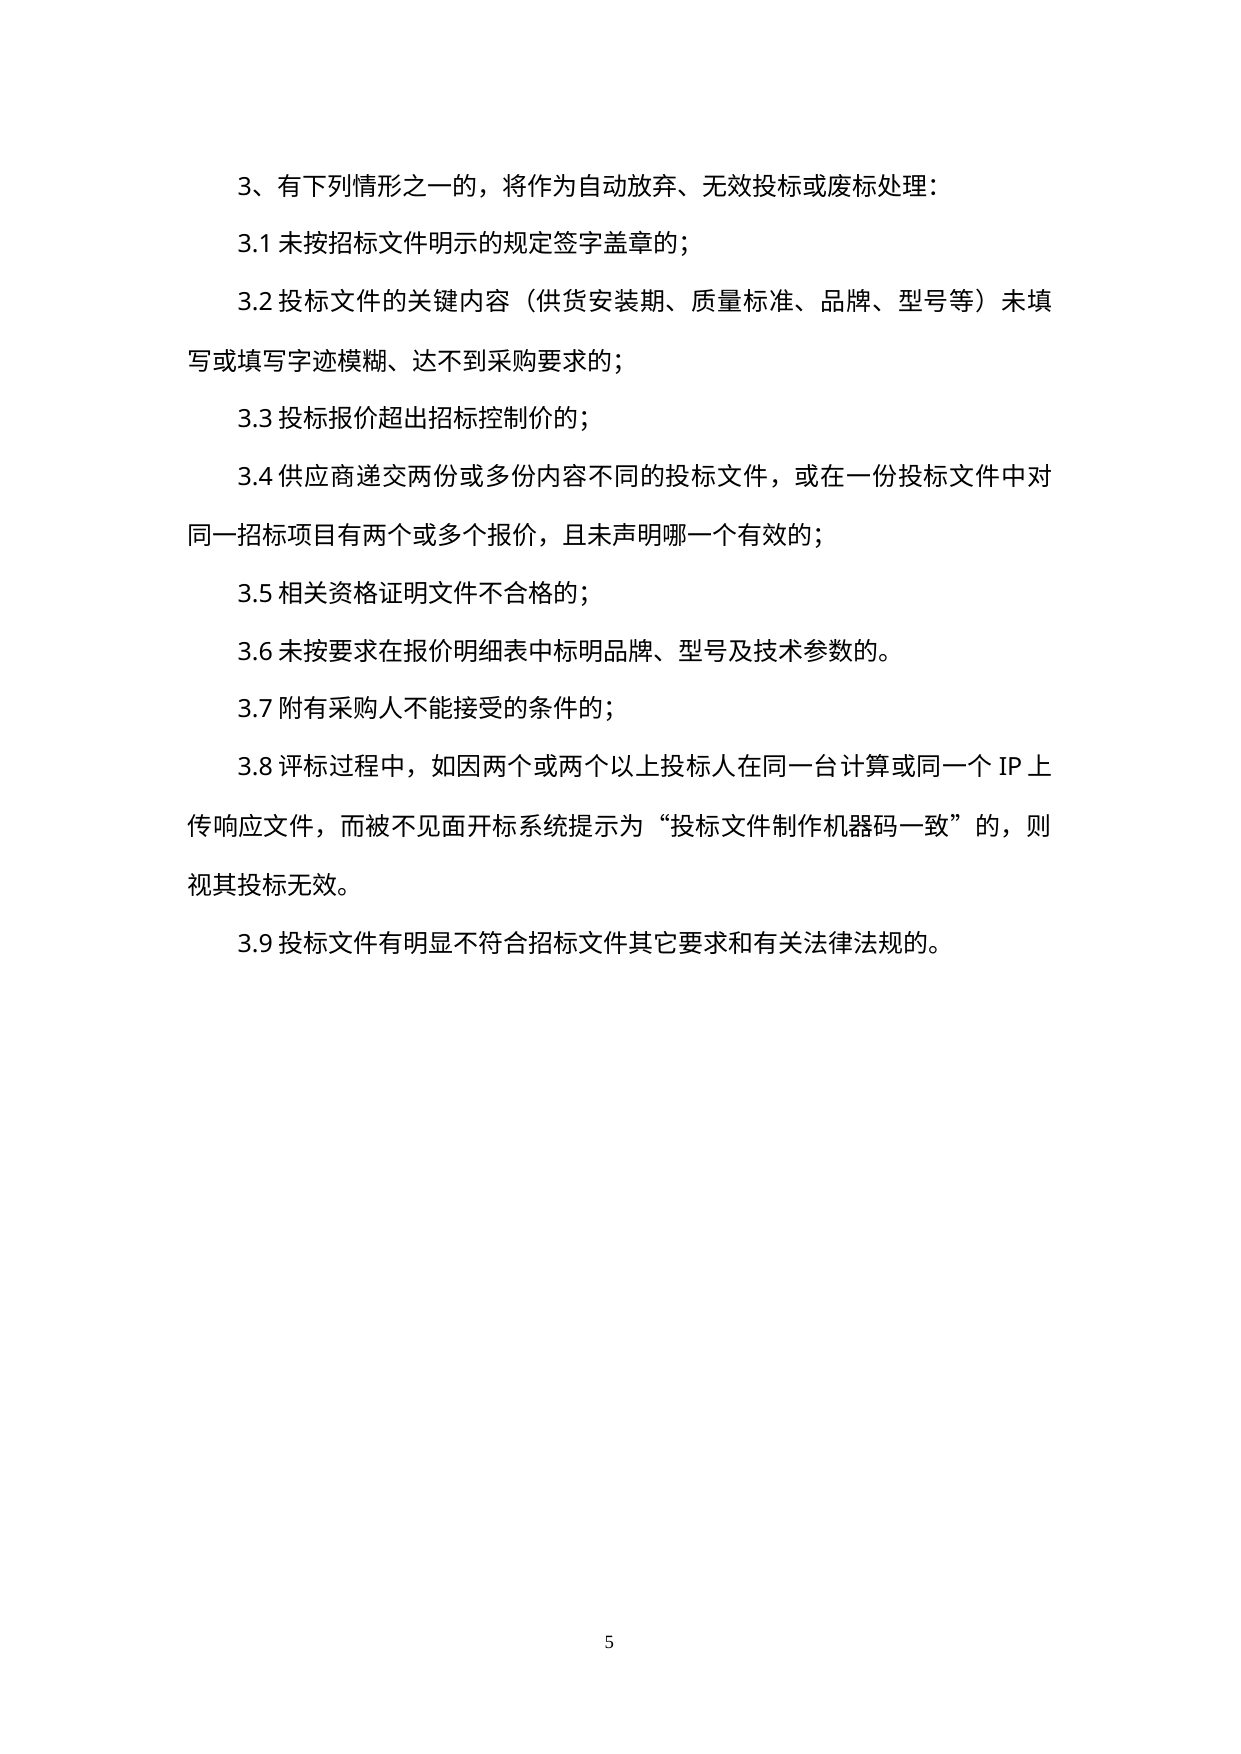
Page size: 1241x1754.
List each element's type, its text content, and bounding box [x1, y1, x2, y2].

text 3.9投标文件有明显不符合招标文件其它要求和有关法律法规的。 [187, 921, 1053, 961]
text 3.7附有采购人不能接受的条件的； [187, 687, 1053, 727]
text 3.1未按招标文件明示的规定签字盖章的； [187, 222, 1053, 262]
text 3.8评标过程中，如因两个或两个以上投标人在同一台计算或同一个IP上传响应文件，而被不见面开标系统提示为“投标文件制作机器码一致”的，则视其投标无效。 [187, 745, 1053, 903]
text 3.3投标报价超出招标控制价的； [187, 397, 1053, 437]
text 3.4供应商递交两份或多份内容不同的投标文件，或在一份投标文件中对同一招标项目有两个或多个报价，且未声明哪一个有效的； [187, 455, 1053, 554]
text 3.2投标文件的关键内容（供货安装期、质量标准、品牌、型号等）未填写或填写字迹模糊、达不到采购要求的； [187, 280, 1053, 379]
list 有下列情形之一的，将作为自动放弃、无效投标或废标处理： [187, 164, 1053, 204]
text 3.5相关资格证明文件不合格的； [187, 572, 1053, 611]
text 3.6未按要求在报价明细表中标明品牌、型号及技术参数的。 [187, 629, 1053, 669]
